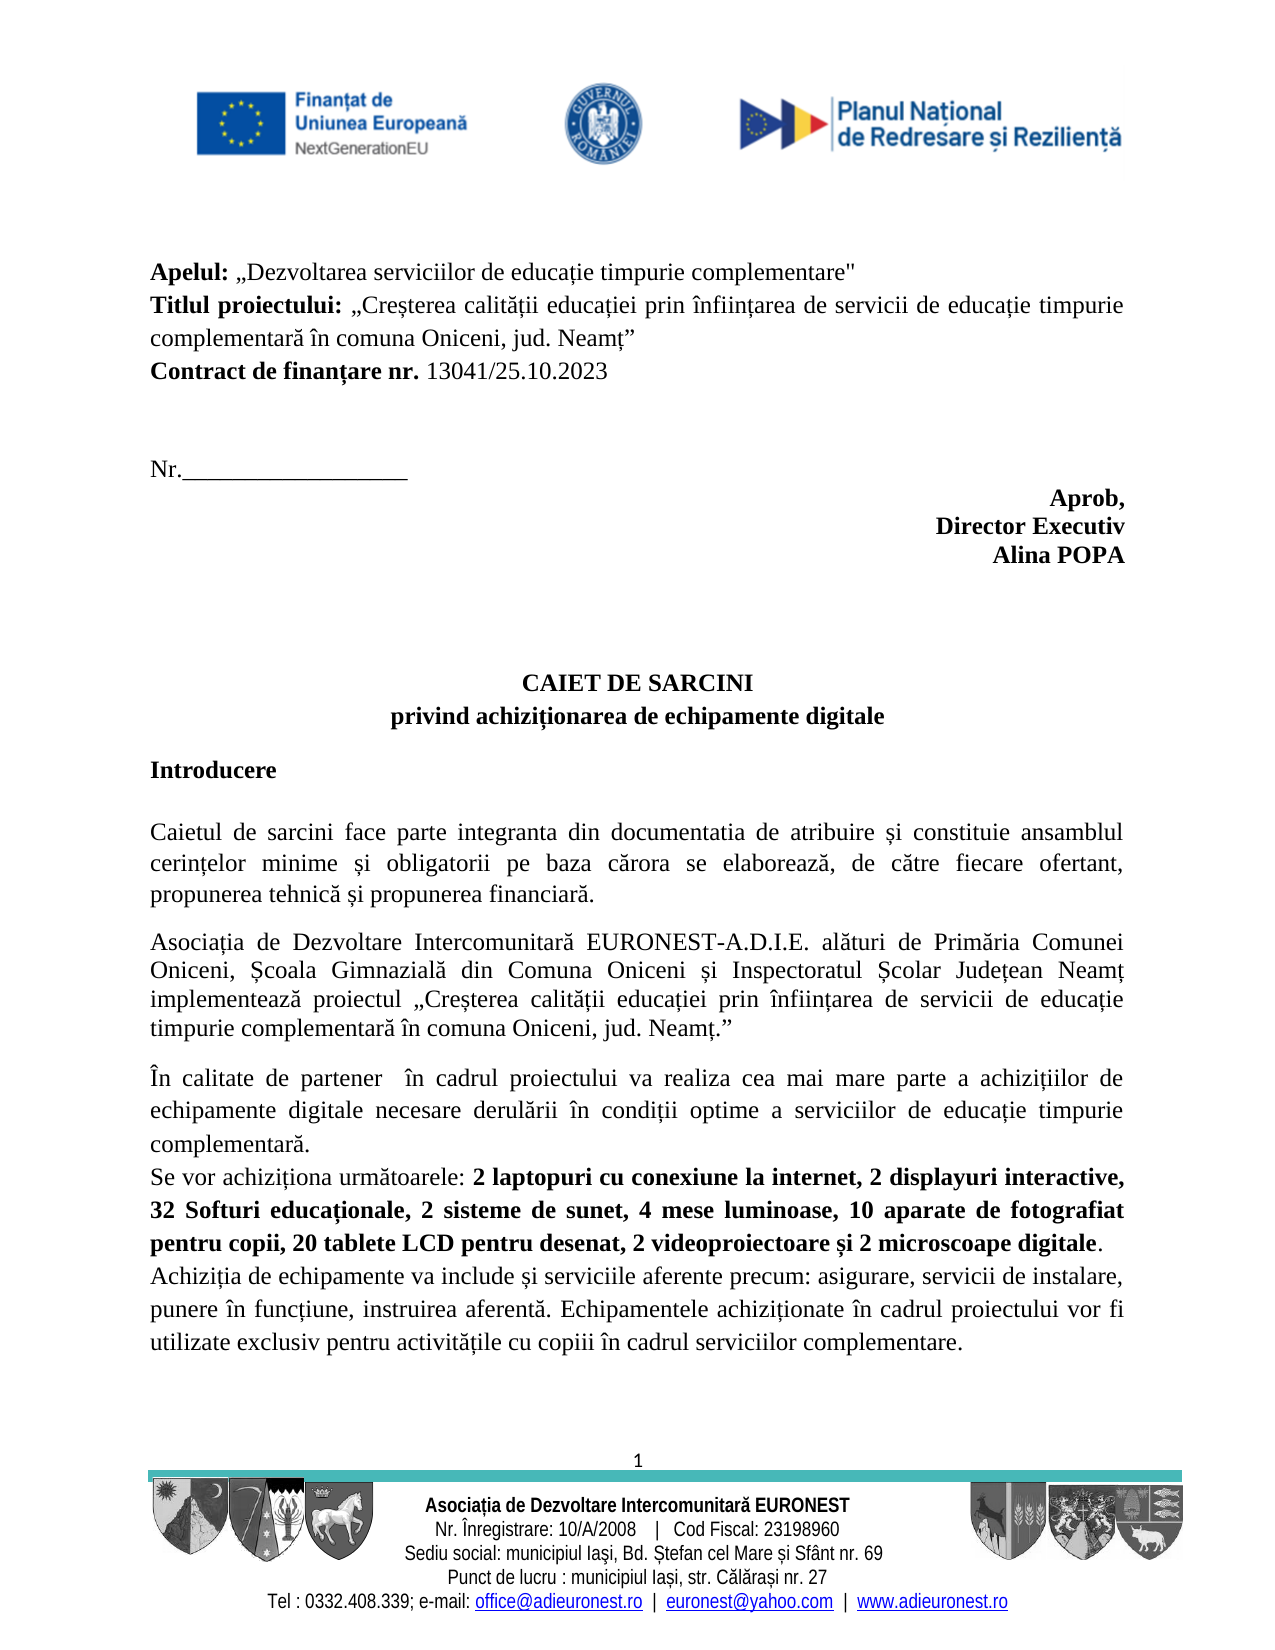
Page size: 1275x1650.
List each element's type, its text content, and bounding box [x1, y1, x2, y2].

text Director Executiv [150, 511, 1125, 540]
list Introducere [150, 755, 1125, 784]
text Alina POPA [150, 540, 1125, 569]
picture [150, 65, 1125, 181]
text În calitate de partener în cadrul proiectului va realiza cea mai mare parte a achizițiilor de echipamente digitale necesare derulării în condiții optime a serviciilor de educație timpurie complementară. [150, 1063, 1125, 1157]
text Titlul proiectului: „Creșterea calității educației prin înființarea de servicii de educație timpurie complementară în comuna Oniceni, jud. Neamț” [150, 290, 1125, 351]
list Caietul de sarcini face parte integranta din documentatia de atribuire și constituie ansamblul cerințelor minime și obligatorii pe baza cărora se elaborează, de către fiecare ofertant, propunerea tehnică și propunerea financiară. [150, 817, 1125, 908]
text Contract de finanțare nr. 13041/25.10.2023 [150, 356, 1125, 384]
text Asociația de Dezvoltare Intercomunitară EURONEST-A.D.I.E. alături de Primăria Comunei Oniceni, Școala Gimnazială din Comuna Oniceni și Inspectoratul Școlar Județean Neamț implementează proiectul „Creșterea calității educației prin înființarea de servicii de educație timpurie complementară în comuna Oniceni, jud. Neamț.” [150, 927, 1125, 1042]
text Nr.__________________ [150, 454, 1125, 483]
text CAIET DE SARCINI [150, 668, 1125, 697]
text Aprob, [150, 483, 1125, 511]
text privind achiziționarea de echipamente digitale [150, 701, 1125, 730]
text Apelul: „Dezvoltarea serviciilor de educație timpurie complementare" [150, 257, 1125, 285]
text Achiziția de echipamente va include și serviciile aferente precum: asigurare, servicii de instalare, punere în funcțiune, instruirea aferentă. Echipamentele achiziționate în cadrul proiectului vor fi utilizate exclusiv pentru activitățile cu copiii în cadrul serviciilor complementare. [150, 1261, 1125, 1356]
text Se vor achiziționa următoarele: 2 laptopuri cu conexiune la internet, 2 displayuri interactive, 32 Softuri educaționale, 2 sisteme de sunet, 4 mese luminoase, 10 aparate de fotografiat pentru copii, 20 tablete LCD pentru desenat, 2 videoproiectoare și 2 microscoape digitale. [150, 1162, 1125, 1256]
